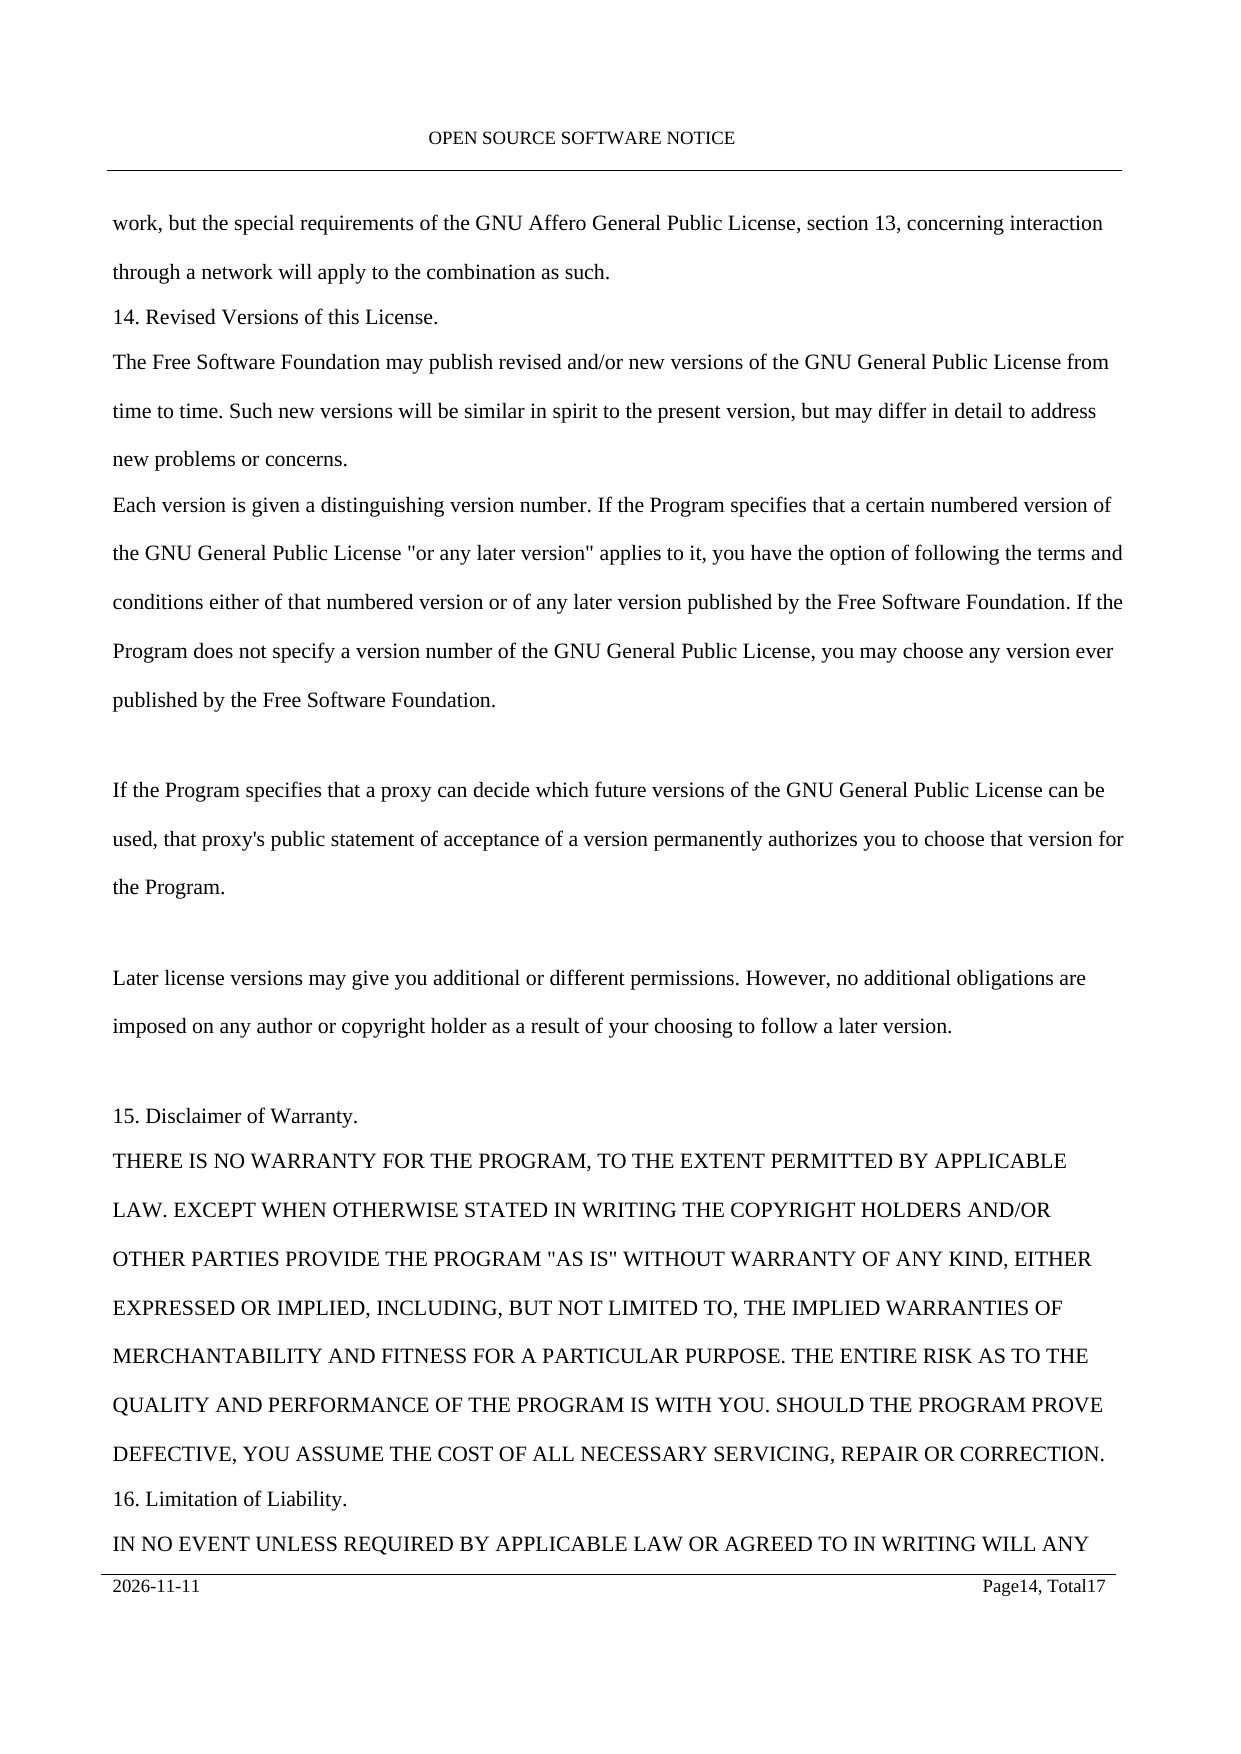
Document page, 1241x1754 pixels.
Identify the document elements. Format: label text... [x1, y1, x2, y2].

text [112, 1528, 1128, 1560]
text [112, 206, 1128, 288]
text Later license versions may give you additional or different permissions. However, no additional obligations are imposed on any author or copyright holder as a result of your choosing to follow a later version. [112, 961, 1128, 1042]
text 14. Revised Versions of this License. [112, 300, 1128, 333]
text Each version is given a distinguishing version number. If the Program specifies that a certain numbered version of the GNU General Public License "or any later version" applies to it, you have the option of following the terms and conditions either of that numbered version or of any later version published by the Free Software Foundation. If the Program does not specify a version number of the GNU General Public License, you may choose any version ever published by the Free Software Foundation. [112, 488, 1128, 715]
text 15. Disclaimer of Warranty. [112, 1100, 1128, 1132]
text The Free Software Foundation may publish revised and/or new versions of the GNU General Public License from time to time. Such new versions will be similar in spirit to the present version, but may differ in detail to address new problems or concerns. [112, 345, 1128, 475]
text THERE IS NO WARRANTY FOR THE PROGRAM, TO THE EXTENT PERMITTED BY APPLICABLE LAW. EXCEPT WHEN OTHERWISE STATED IN WRITING THE COPYRIGHT HOLDERS AND/OR OTHER PARTIES PROVIDE THE PROGRAM "AS IS" WITHOUT WARRANTY OF ANY KIND, EITHER EXPRESSED OR IMPLIED, INCLUDING, BUT NOT LIMITED TO, THE IMPLIED WARRANTIES OF MERCHANTABILITY AND FITNESS FOR A PARTICULAR PURPOSE. THE ENTIRE RISK AS TO THE QUALITY AND PERFORMANCE OF THE PROGRAM IS WITH YOU. SHOULD THE PROGRAM PROVE DEFECTIVE, YOU ASSUME THE COST OF ALL NECESSARY SERVICING, REPAIR OR CORRECTION. [112, 1145, 1128, 1470]
text If the Program specifies that a proxy can decide which future versions of the GNU General Public License can be used, that proxy's public statement of acceptance of a version permanently authorizes you to choose that version for the Program. [112, 773, 1128, 903]
text 16. Limitation of Liability. [112, 1482, 1128, 1515]
